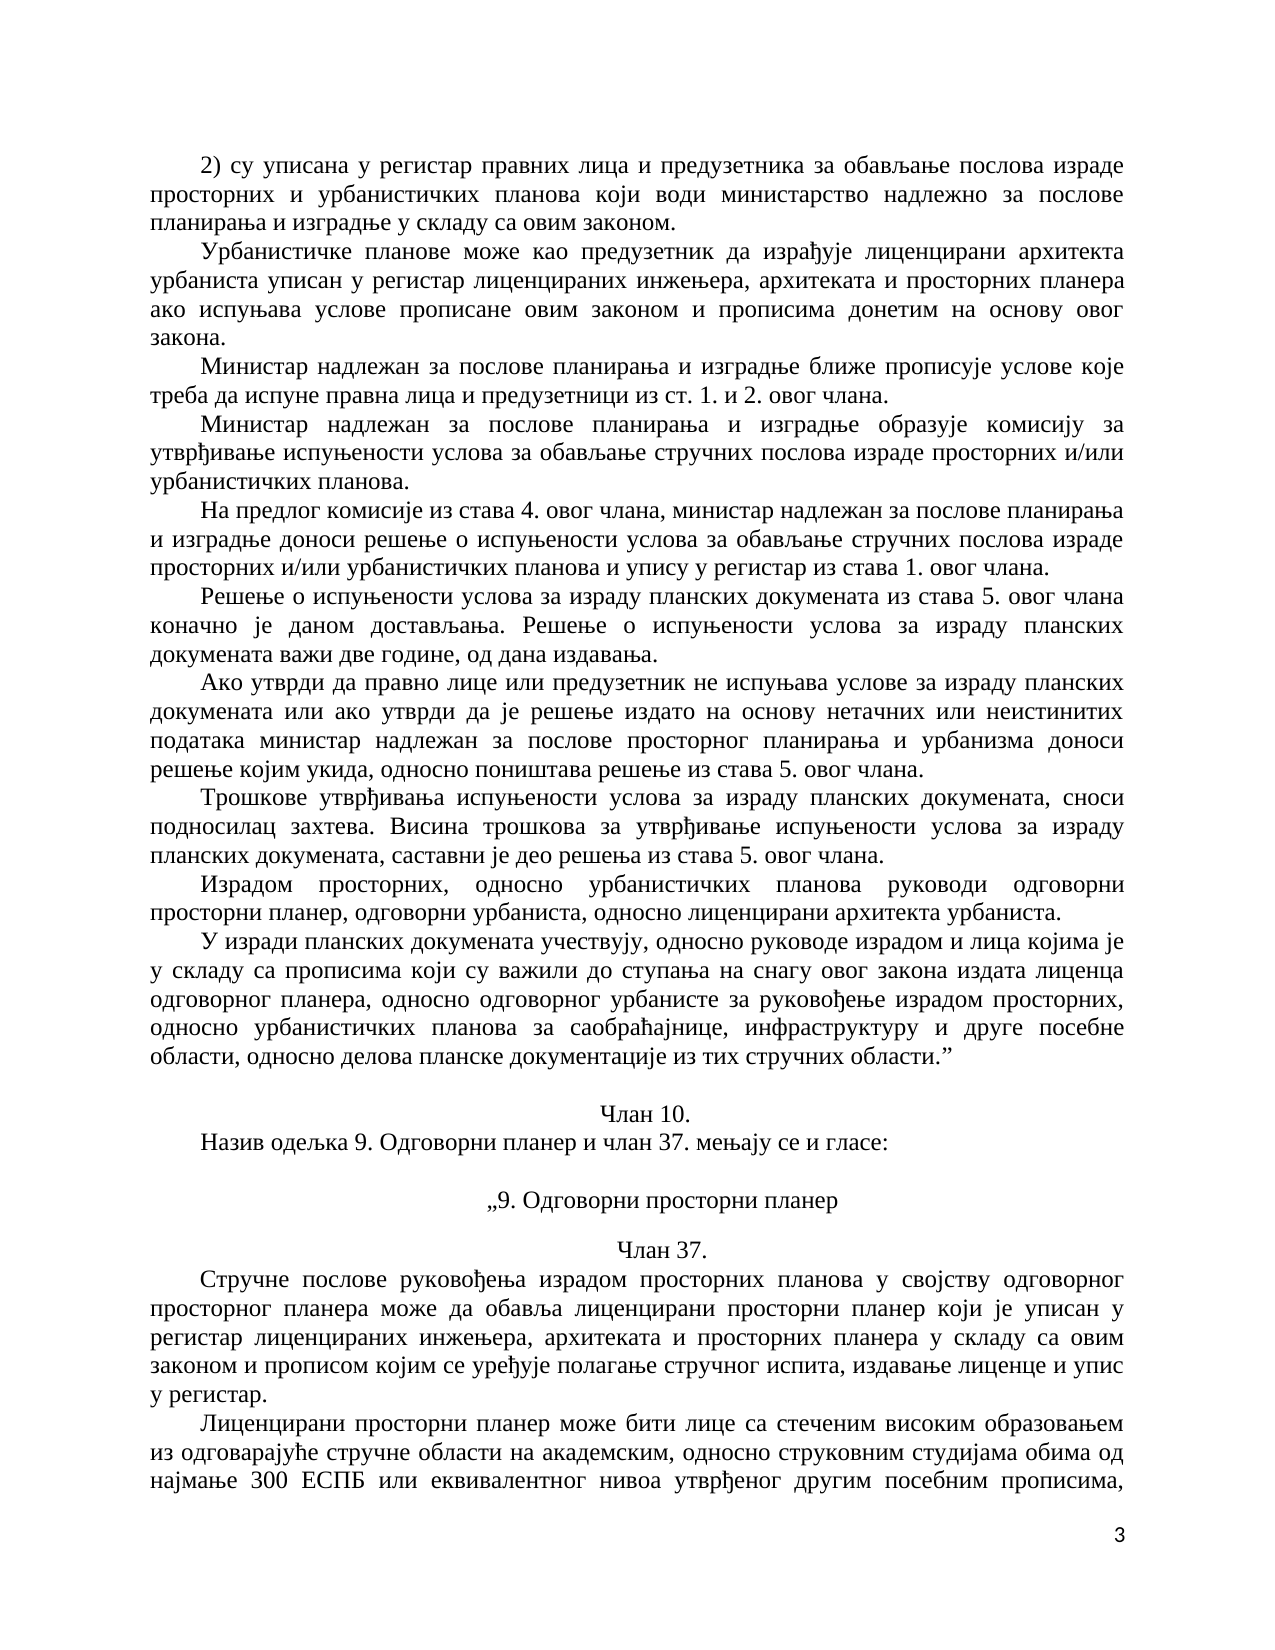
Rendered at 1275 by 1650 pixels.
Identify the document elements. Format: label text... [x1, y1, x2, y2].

text „9. Одговорни просторни планер [150, 1185, 1125, 1214]
text Урбанистичке планове може као предузетник да израђује лиценцирани архитекта урбаниста уписан у регистар лиценцираних инжењера, архитеката и просторних планера ако испуњава услове прописане овим законом и прописима донетим на основу овог закона. [150, 236, 1125, 351]
text Трошкове утврђивања испуњености услова за израду планских докумената, сноси подносилац захтева. Висина трошкова за утврђивање испуњености услова за израду планских докумената, саставни је део решења из става 5. овог члана. [150, 782, 1125, 869]
text Члан 37. [150, 1235, 1125, 1264]
text Ако утврди да правно лице или предузетник не испуњава услове за израду планских докумената или ако утврди да је решење издато на основу нетачних или неистинитих података министар надлежан за послове просторног планирања и урбанизма доноси решење којим укида, односно поништава решење из става 5. овог члана. [150, 667, 1125, 782]
text Решење о испуњености услова за израду планских докумената из става 5. овог члана коначно је даном достављања. Решење о испуњености услова за израду планских докумената важи две године, од дана издавања. [150, 581, 1125, 667]
text Стручне послове руковођења израдом просторних планова у својству одговорног просторног планера може да обавља лиценцирани просторни планер који је уписан у регистар лиценцираних инжењера, архитеката и просторних планера у складу са овим законом и прописом којим се уређује полагање стручног испита, издавање лиценце и упис у регистар. [150, 1264, 1125, 1408]
text Министар надлежан за послове планирања и изградње ближе прописује услове које треба да испуне правна лица и предузетници из ст. 1. и 2. овог члана. [150, 351, 1125, 409]
text Израдом просторних, односно урбанистичких планова руководи одговорни просторни планер, одговорни урбаниста, односно лиценцирани архитекта урбаниста. [150, 869, 1125, 926]
text 2) су уписана у регистар правних лица и предузетника за обављање послова израде просторних и урбанистичких планова који води министарство надлежно за послове планирања и изградње у складу са овим законом. [150, 150, 1125, 236]
text Министар надлежан за послове планирања и изградње образује комисију за утврђивање испуњености услова за обављање стручних послова израде просторних и/или урбанистичких планова. [150, 409, 1125, 495]
text На предлог комисије из става 4. овог члана, министар надлежан за послове планирања и изградње доноси решење о испуњености услова за обављање стручних послова израде просторних и/или урбанистичких планова и упису у регистар из става 1. овог члана. [150, 495, 1125, 581]
text У изради планских докумената учествују, односно руководе израдом и лица којима је у складу са прописима који су важили до ступања на снагу овог закона издата лиценца одговорног планера, односно одговорног урбанисте за руковођење израдом просторних, односно урбанистичких планова за саобраћајнице, инфраструктуру и друге посебне области, односно делова планске документације из тих стручних области.” [150, 926, 1125, 1070]
text Назив одељка 9. Одговорни планер и члан 37. мењају се и гласе: [150, 1127, 1125, 1156]
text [150, 1408, 1125, 1494]
text Члан 10. [150, 1099, 1125, 1127]
